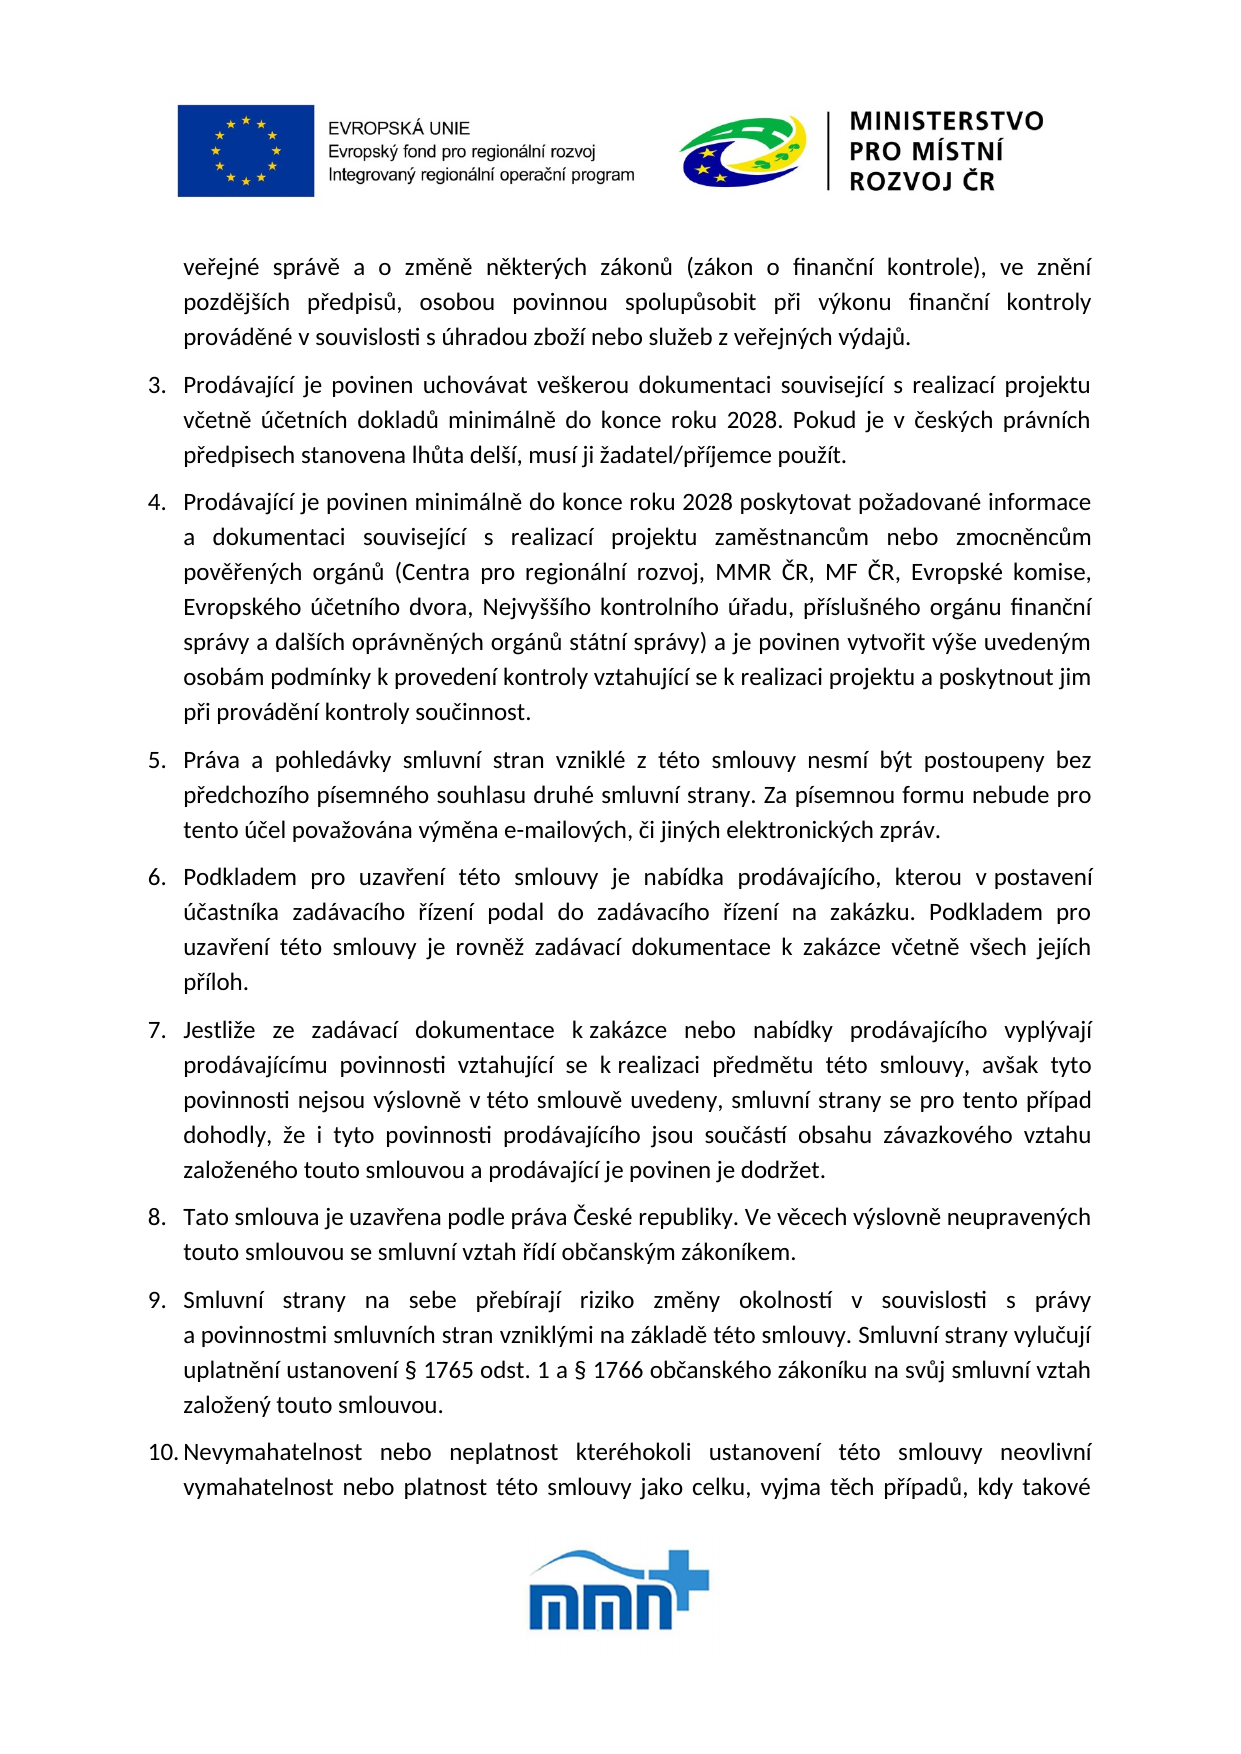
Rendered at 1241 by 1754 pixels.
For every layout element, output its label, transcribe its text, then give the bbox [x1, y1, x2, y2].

list Prodávající je povinen minimálně do konce roku 2028 poskytovat požadované informace a dokumentaci související s realizací projektu zaměstnancům nebo zmocněncům pověřených orgánů (Centra pro regionální rozvoj, MMR ČR, MF ČR, Evropské komise, Evropského účetního dvora, Nejvyššího kontrolního úřadu, příslušného orgánu finanční správy a dalších oprávněných orgánů státní správy) a je povinen vytvořit výše uvedeným osobám podmínky k provedení kontroly vztahující se k realizaci projektu a poskytnout jim při provádění kontroly součinnost. [148, 487, 1093, 727]
list Smluvní strany na sebe přebírají riziko změny okolností v souvislosti s právy a povinnostmi smluvních stran vzniklými na základě této smlouvy. Smluvní strany vylučují uplatnění ustanovení § 1765 odst. 1 a § 1766 občanského zákoníku na svůj smluvní vztah založený touto smlouvou. [148, 1284, 1093, 1419]
list Podkladem pro uzavření této smlouvy je nabídka prodávajícího, kterou v postavení účastníka zadávacího řízení podal do zadávacího řízení na zakázku. Podkladem pro uzavření této smlouvy je rovněž zadávací dokumentace k zakázce včetně všech jejích příloh. [148, 862, 1093, 997]
list Jestliže ze zadávací dokumentace k zakázce nebo nabídky prodávajícího vyplývají prodávajícímu povinnosti vztahující se k realizaci předmětu této smlouvy, avšak tyto povinnosti nejsou výslovně v této smlouvě uvedeny, smluvní strany se pro tento případ dohodly, že i tyto povinnosti prodávajícího jsou součástí obsahu závazkového vztahu založeného touto smlouvou a prodávající je povinen je dodržet. [148, 1014, 1093, 1184]
picture [495, 1533, 745, 1656]
list Práva a pohledávky smluvní stran vzniklé z této smlouvy nesmí být postoupeny bez předchozího písemného souhlasu druhé smluvní strany. Za písemnou formu nebude pro tento účel považována výměna e-mailových, či jiných elektronických zpráv. [148, 744, 1093, 844]
list Tato smlouva je uzavřena podle práva České republiky. Ve věcech výslovně neupravených touto smlouvou se smluvní vztah řídí občanským zákoníkem. [148, 1202, 1093, 1267]
list Prodávající je povinen uchovávat veškerou dokumentaci související s realizací projektu včetně účetních dokladů minimálně do konce roku 2028. Pokud je v českých právních předpisech stanovena lhůta delší, musí ji žadatel/příjemce použít. [148, 369, 1093, 469]
picture [147, 73, 1073, 227]
